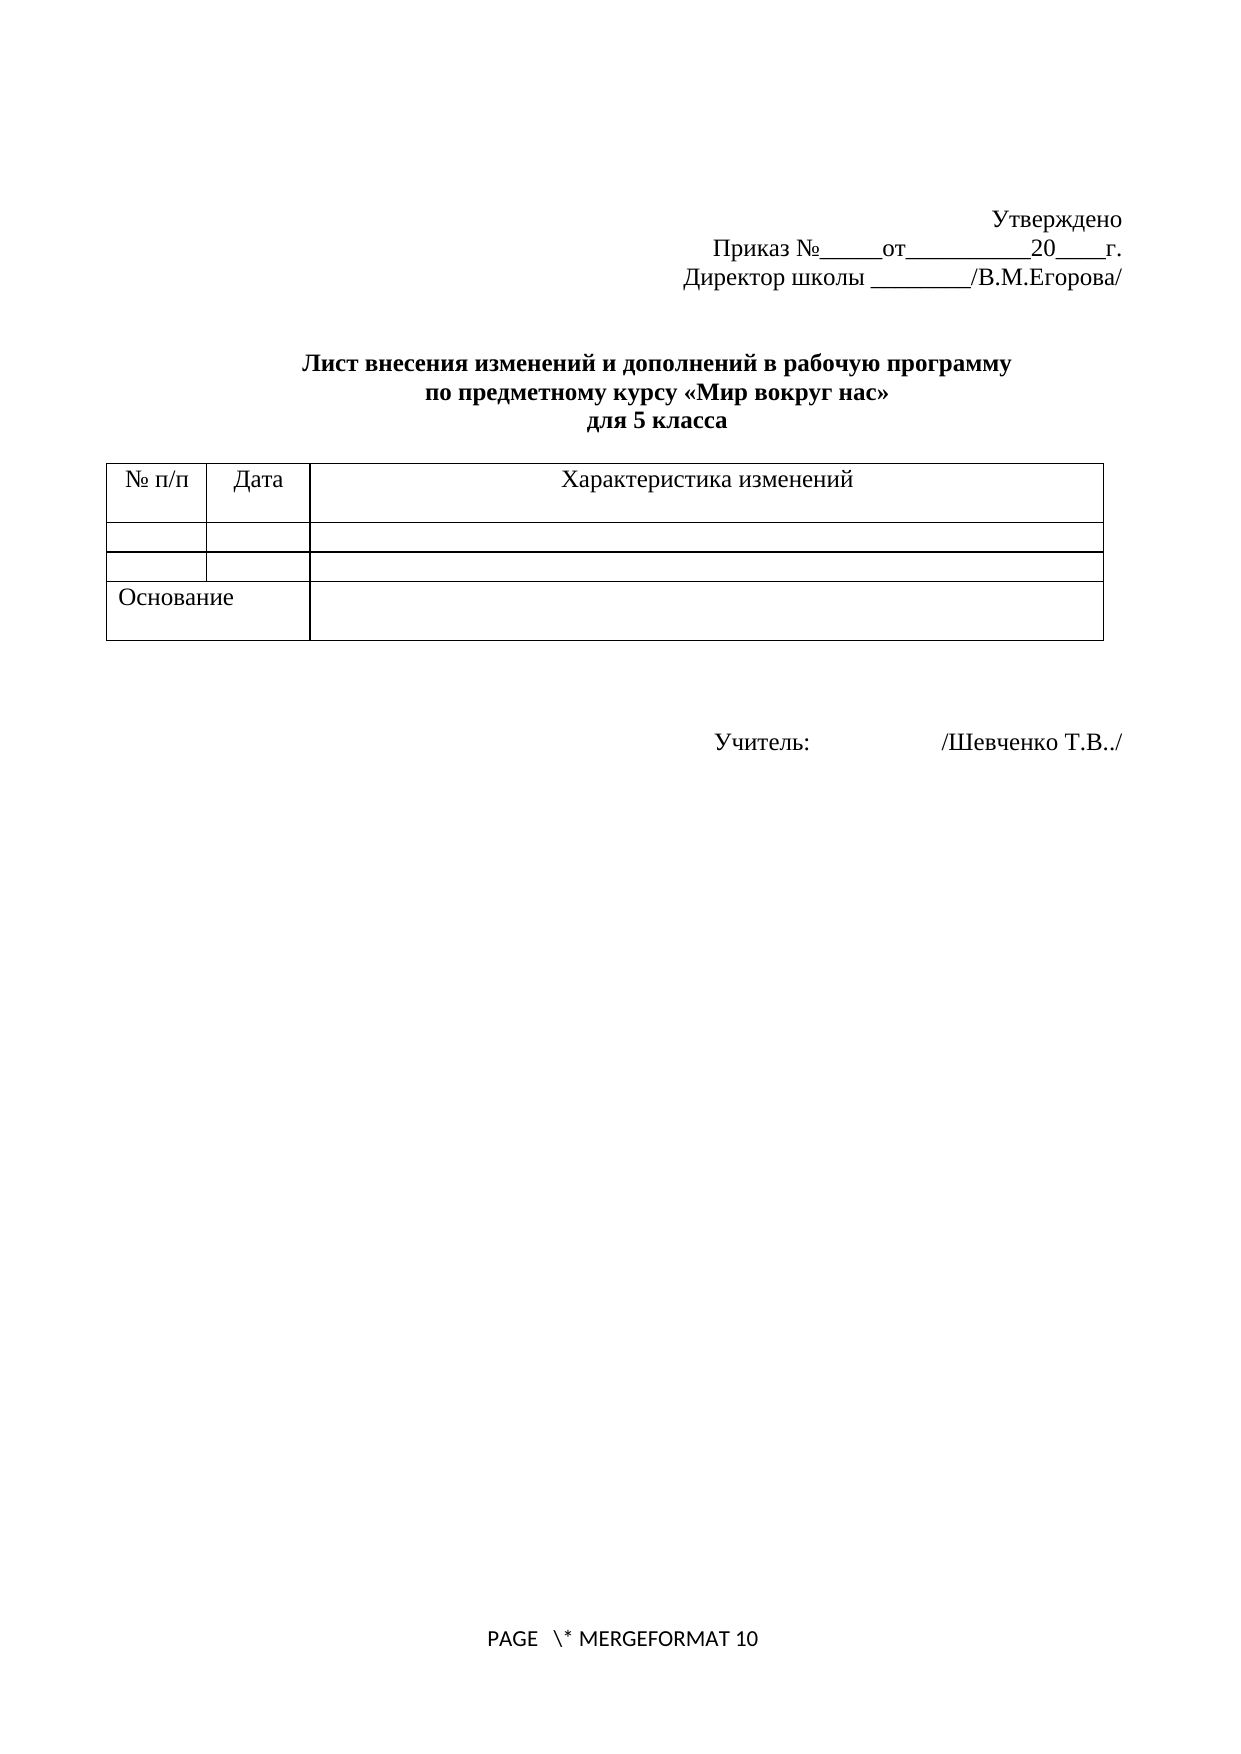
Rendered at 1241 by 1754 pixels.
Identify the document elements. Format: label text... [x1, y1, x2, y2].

table_cell [207, 553, 309, 581]
table_header № п/п [107, 464, 206, 522]
text Директор школы ________/В.М.Егорова/ [118, 262, 1122, 291]
table_cell [311, 523, 1103, 551]
text Приказ №_____от__________20____г. [118, 233, 1122, 262]
text Учитель: /Шевченко Т.В../ [118, 727, 1122, 756]
table_cell [311, 582, 1103, 640]
table_cell [107, 553, 206, 581]
text Лист внесения изменений и дополнений в рабочую программу [118, 348, 1122, 377]
text по предметному курсу «Мир вокруг нас» [118, 377, 1122, 406]
table_header Дата [207, 464, 309, 522]
table_cell Основание [107, 582, 309, 640]
table_cell [107, 523, 206, 551]
table_cell [207, 523, 309, 551]
text для 5 класса [118, 406, 1122, 434]
text Утверждено [118, 204, 1122, 233]
table_cell [311, 553, 1103, 581]
table_header Характеристика изменений [311, 464, 1103, 522]
